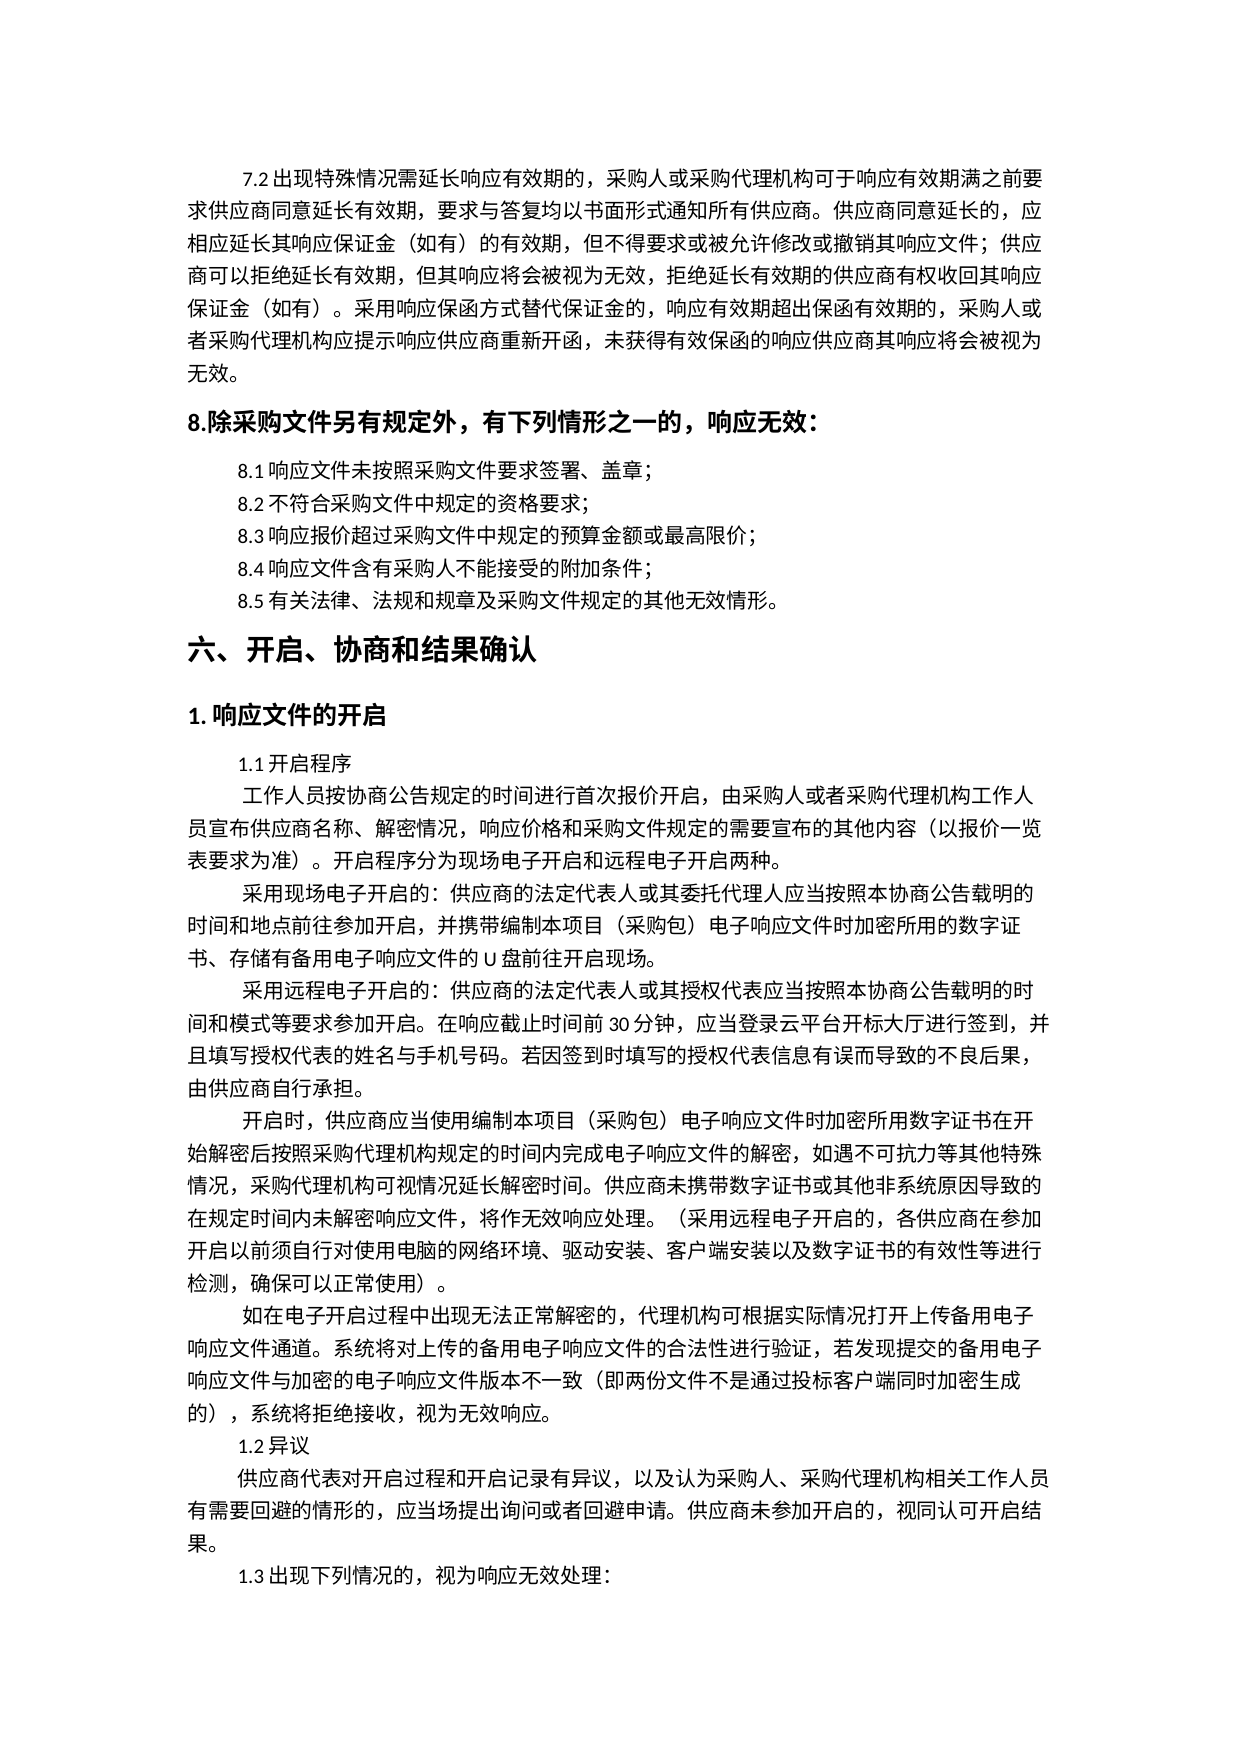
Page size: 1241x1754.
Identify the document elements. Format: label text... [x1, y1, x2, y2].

text 采用远程电子开启的：供应商的法定代表人或其授权代表应当按照本协商公告载明的时间和模式等要求参加开启。在响应截止时间前30分钟，应当登录云平台开标大厅进行签到，并且填写授权代表的姓名与手机号码。若因签到时填写的授权代表信息有误而导致的不良后果，由供应商自行承担。 [187, 974, 1053, 1104]
text 如在电子开启过程中出现无法正常解密的，代理机构可根据实际情况打开上传备用电子响应文件通道。系统将对上传的备用电子响应文件的合法性进行验证，若发现提交的备用电子响应文件与加密的电子响应文件版本不一致（即两份文件不是通过投标客户端同时加密生成的），系统将拒绝接收，视为无效响应。 [187, 1299, 1053, 1429]
text 采用现场电子开启的：供应商的法定代表人或其委托代理人应当按照本协商公告载明的时间和地点前往参加开启，并携带编制本项目（采购包）电子响应文件时加密所用的数字证书、存储有备用电子响应文件的U盘前往开启现场。 [187, 877, 1053, 974]
text 7.2出现特殊情况需延长响应有效期的，采购人或采购代理机构可于响应有效期满之前要求供应商同意延长有效期，要求与答复均以书面形式通知所有供应商。供应商同意延长的，应相应延长其响应保证金（如有）的有效期，但不得要求或被允许修改或撤销其响应文件；供应商可以拒绝延长有效期，但其响应将会被视为无效，拒绝延长有效期的供应商有权收回其响应保证金（如有）。采用响应保函方式替代保证金的，响应有效期超出保函有效期的，采购人或者采购代理机构应提示响应供应商重新开函，未获得有效保函的响应供应商其响应将会被视为无效。 [187, 162, 1053, 389]
text 1.2异议 [187, 1429, 1053, 1462]
text 8.2不符合采购文件中规定的资格要求； [187, 487, 1053, 519]
text 8.3响应报价超过采购文件中规定的预算金额或最高限价； [187, 519, 1053, 552]
text 8.除采购文件另有规定外，有下列情形之一的，响应无效： [187, 389, 1053, 454]
text 8.5有关法律、法规和规章及采购文件规定的其他无效情形。 [187, 584, 1053, 617]
text 1. 响应文件的开启 [187, 682, 1053, 747]
text 1.1 开启程序 [187, 747, 1053, 779]
text 8.4响应文件含有采购人不能接受的附加条件； [187, 552, 1053, 584]
text 工作人员按协商公告规定的时间进行首次报价开启，由采购人或者采购代理机构工作人员宣布供应商名称、解密情况，响应价格和采购文件规定的需要宣布的其他内容（以报价一览表要求为准）。开启程序分为现场电子开启和远程电子开启两种。 [187, 779, 1053, 877]
text 8.1响应文件未按照采购文件要求签署、盖章； [187, 454, 1053, 487]
text 开启时，供应商应当使用编制本项目（采购包）电子响应文件时加密所用数字证书在开始解密后按照采购代理机构规定的时间内完成电子响应文件的解密，如遇不可抗力等其他特殊情况，采购代理机构可视情况延长解密时间。供应商未携带数字证书或其他非系统原因导致的在规定时间内未解密响应文件，将作无效响应处理。（采用远程电子开启的，各供应商在参加开启以前须自行对使用电脑的网络环境、驱动安装、客户端安装以及数字证书的有效性等进行检测，确保可以正常使用）。 [187, 1104, 1053, 1299]
text 六、开启、协商和结果确认 [187, 617, 1053, 682]
text 供应商代表对开启过程和开启记录有异议，以及认为采购人、采购代理机构相关工作人员有需要回避的情形的，应当场提出询问或者回避申请。供应商未参加开启的，视同认可开启结果。 [187, 1462, 1053, 1559]
text 1.3 出现下列情况的，视为响应无效处理： [187, 1559, 1053, 1592]
